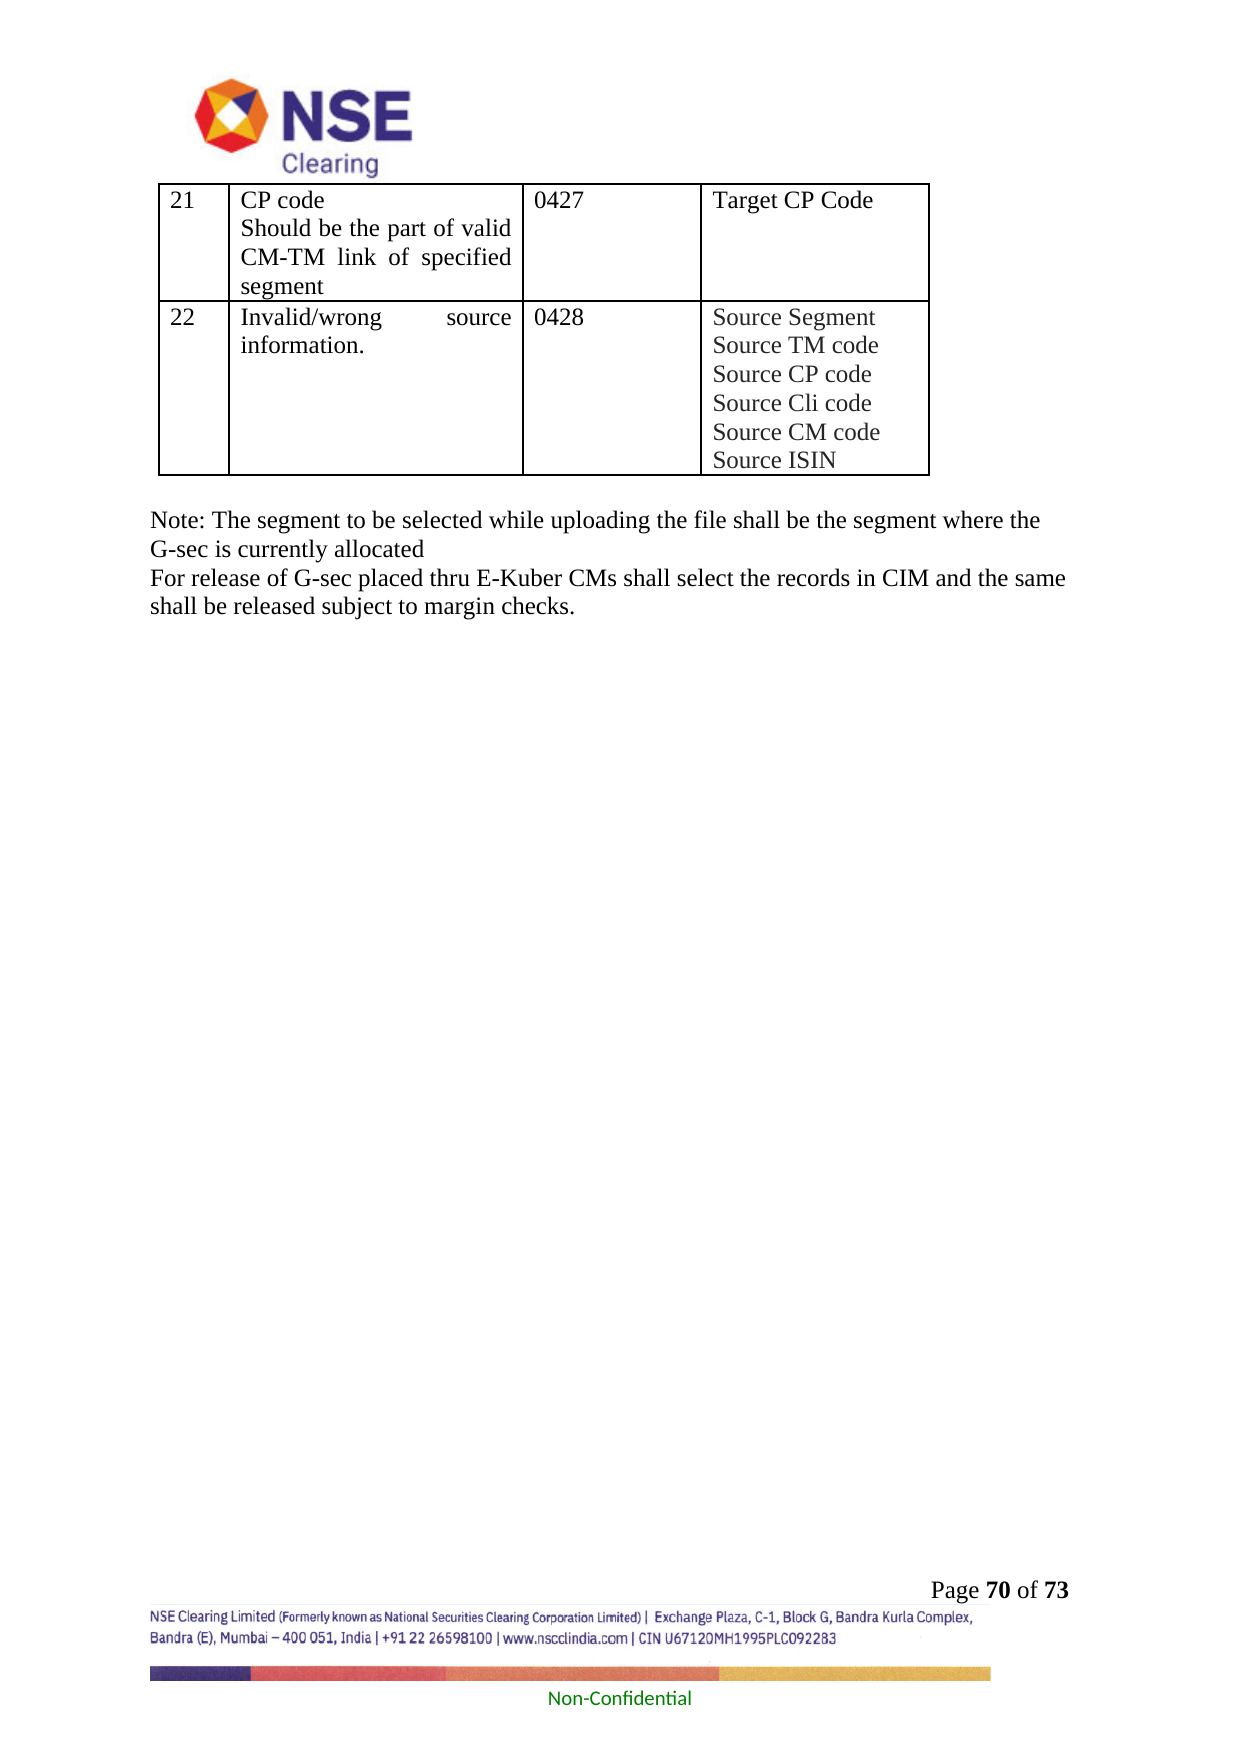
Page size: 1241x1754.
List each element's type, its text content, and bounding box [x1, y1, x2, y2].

table_cell Invalid/wrong source information. [230, 302, 522, 474]
table_cell 21 [160, 185, 228, 300]
picture [150, 1604, 991, 1681]
table_cell 0427 [524, 185, 700, 300]
text Note: The segment to be selected while uploading the file shall be the segment where the G-sec is currently allocated [150, 505, 1069, 563]
table_cell 0428 [524, 302, 700, 474]
table_cell Source Segment Source TM code Source CP code Source Cli code Source CM code Source ISIN [836, 302, 928, 474]
table_cell Target CP Code [702, 185, 928, 300]
picture [150, 73, 456, 183]
table_cell 22 [160, 302, 228, 474]
table_cell CP code Should be the part of valid CM-TM link of specified segment [230, 185, 522, 300]
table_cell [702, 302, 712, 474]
text For release of G-sec placed thru E-Kuber CMs shall select the records in CIM and the same shall be released subject to margin checks. [150, 563, 1069, 620]
